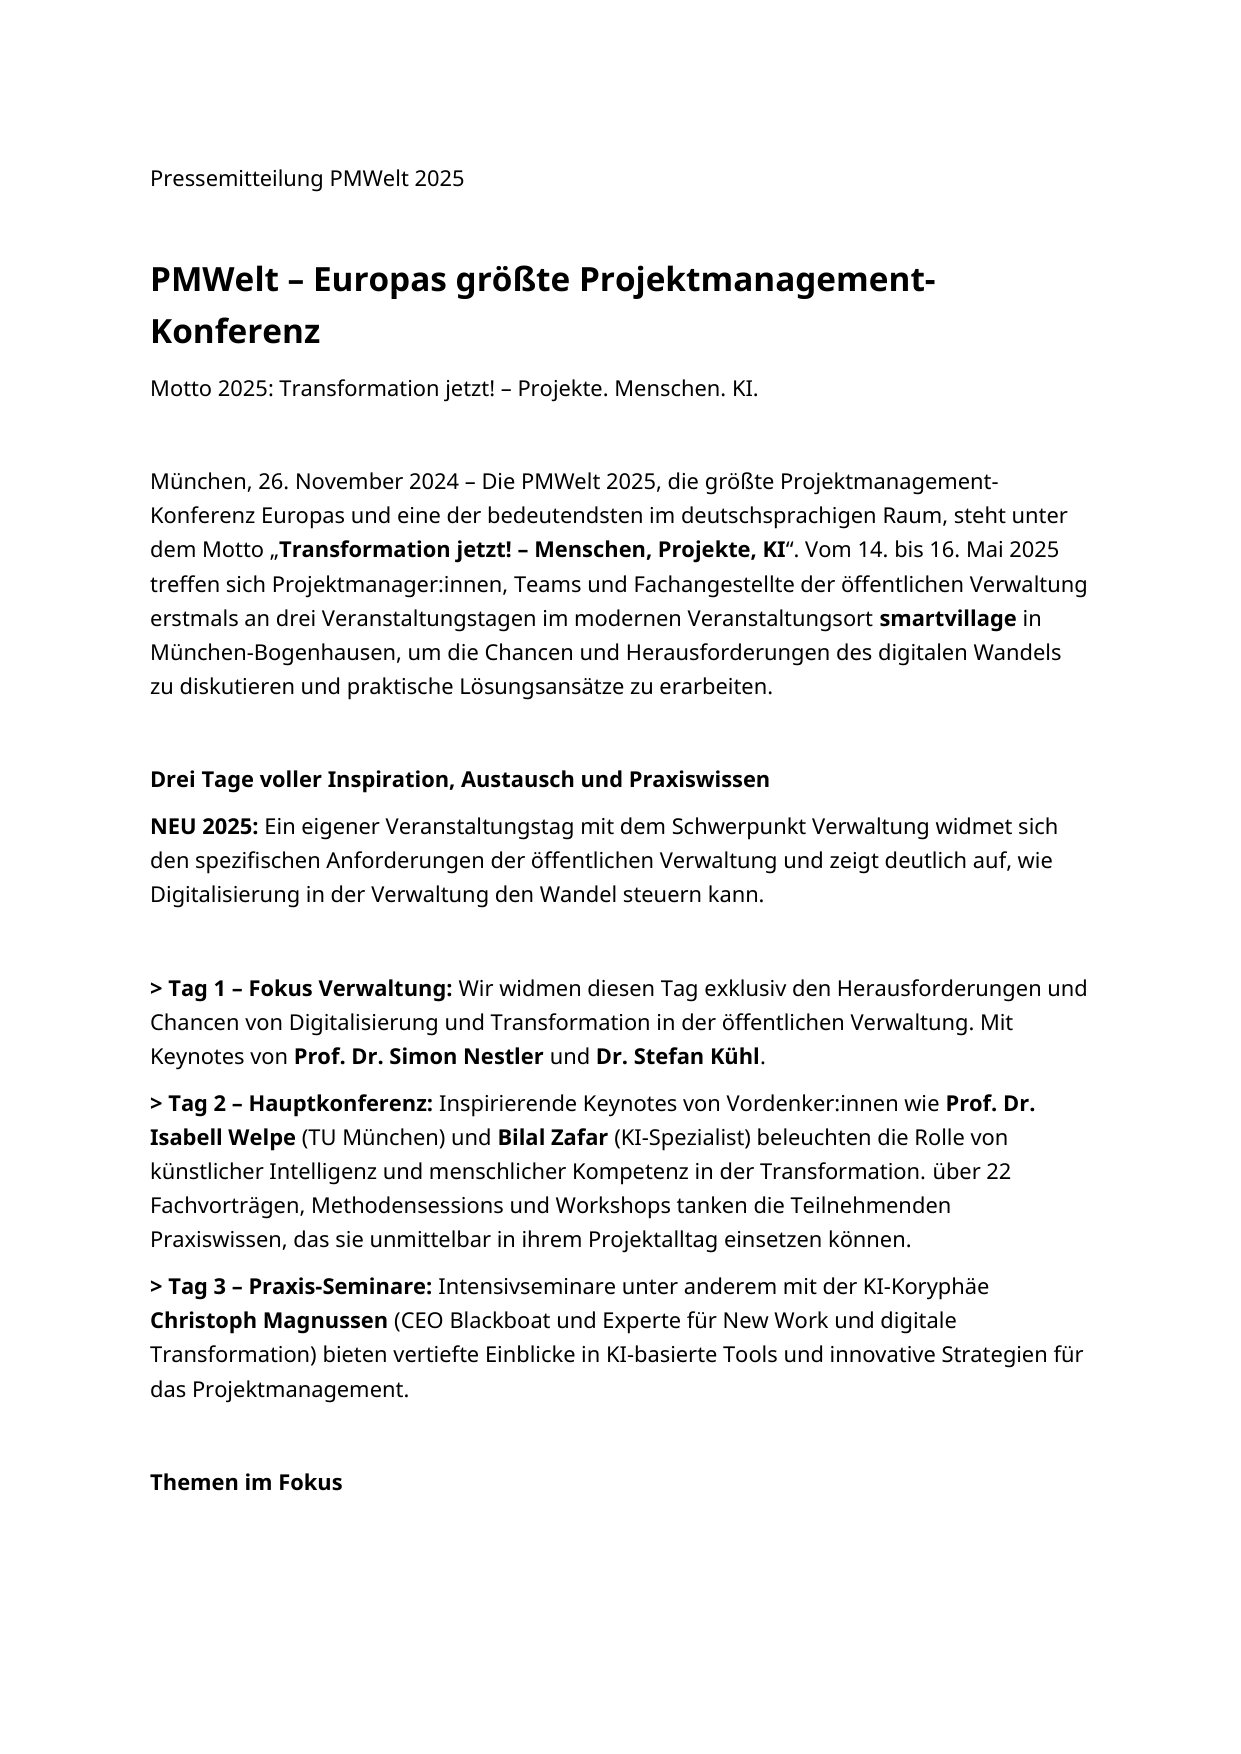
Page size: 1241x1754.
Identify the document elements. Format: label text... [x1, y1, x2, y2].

text > Tag 3 – Praxis-Seminare: Intensivseminare unter anderem mit der KI-Koryphäe Christoph Magnussen (CEO Blackboat und Experte für New Work und digitale Transformation) bieten vertiefte Einblicke in KI-basierte Tools und innovative Strategien für das Projektmanagement. [150, 1271, 1090, 1403]
text PMWelt – Europas größte Projektmanagement-Konferenz [150, 256, 1090, 353]
text Motto 2025: Transformation jetzt! – Projekte. Menschen. KI. [150, 373, 1090, 402]
text > Tag 2 – Hauptkonferenz: Inspirierende Keynotes von Vordenker:innen wie Prof. Dr. Isabell Welpe (TU München) und Bilal Zafar (KI-Spezialist) beleuchten die Rolle von künstlicher Intelligenz und menschlicher Kompetenz in der Transformation. über 22 Fachvorträgen, Methodensessions und Workshops tanken die Teilnehmenden Praxiswissen, das sie unmittelbar in ihrem Projektalltag einsetzen können. [150, 1088, 1090, 1254]
text > Tag 1 – Fokus Verwaltung: Wir widmen diesen Tag exklusiv den Herausforderungen und Chancen von Digitalisierung und Transformation in der öffentlichen Verwaltung. Mit Keynotes von Prof. Dr. Simon Nestler und Dr. Stefan Kühl. [150, 973, 1090, 1071]
text München, 26. November 2024 – Die PMWelt 2025, die größte Projektmanagement-Konferenz Europas und eine der bedeutendsten im deutschsprachigen Raum, steht unter dem Motto „Transformation jetzt! – Menschen, Projekte, KI“. Vom 14. bis 16. Mai 2025 treffen sich Projektmanager:innen, Teams und Fachangestellte der öffentlichen Verwaltung erstmals an drei Veranstaltungstagen im modernen Veranstaltungsort smartvillage in München-Bogenhausen, um die Chancen und Herausforderungen des digitalen Wandels zu diskutieren und praktische Lösungsansätze zu erarbeiten. [150, 466, 1090, 701]
text Pressemitteilung PMWelt 2025 [150, 162, 1090, 192]
text NEU 2025: Ein eigener Veranstaltungstag mit dem Schwerpunkt Verwaltung widmet sich den spezifischen Anforderungen der öffentlichen Verwaltung und zeigt deutlich auf, wie Digitalisierung in der Verwaltung den Wandel steuern kann. [150, 811, 1090, 909]
text Drei Tage voller Inspiration, Austausch und Praxiswissen [150, 764, 1090, 794]
text Themen im Fokus [150, 1467, 1090, 1497]
